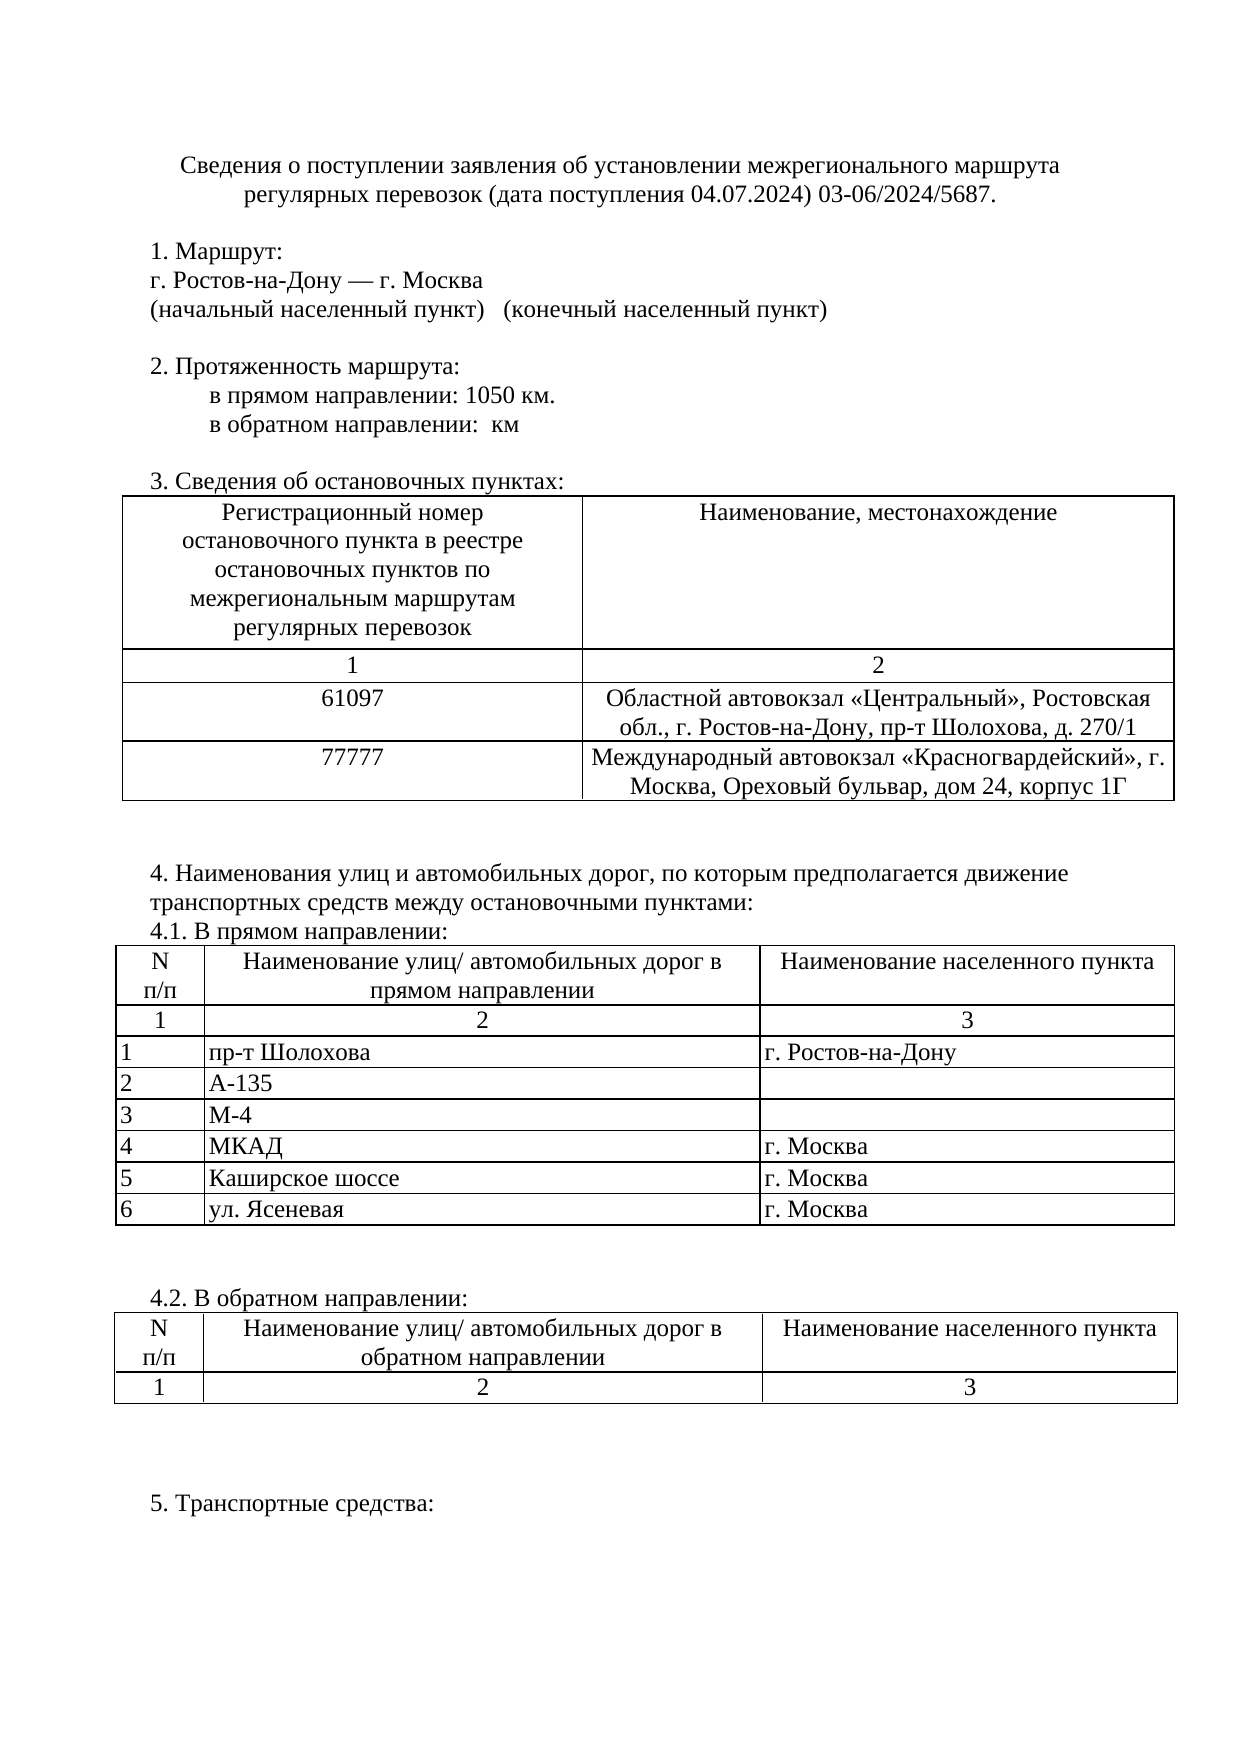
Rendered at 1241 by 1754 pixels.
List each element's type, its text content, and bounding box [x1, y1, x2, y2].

text 5. Транспортные средства: [150, 1488, 1090, 1517]
table_cell 1 [123, 650, 582, 681]
table_cell 3 [763, 1371, 1177, 1402]
table_cell [761, 1100, 1174, 1130]
text (начальный населенный пункт) (конечный населенный пункт) [150, 294, 1090, 322]
table_cell М-4 [205, 1100, 759, 1130]
table_header Регистрационный номер остановочного пункта в реестре остановочных пунктов по межрегиональным маршрутам регулярных перевозок [123, 497, 582, 648]
table_cell г. Ростов-на-Дону [761, 1037, 1174, 1067]
table_header N п/п [117, 946, 204, 1004]
table_header Наименование, местонахождение [583, 497, 1173, 648]
table_header N п/п [115, 1313, 203, 1371]
table_cell 61097 [123, 683, 582, 740]
table_header Наименование населенного пункта [763, 1313, 1177, 1371]
table_cell 6 [117, 1194, 204, 1224]
table_cell 5 [117, 1163, 204, 1193]
table_cell 1 [115, 1372, 203, 1402]
text 3. Сведения об остановочных пунктах: [150, 466, 1090, 495]
text г. Ростов-на-Дону — г. Москва [150, 265, 1090, 294]
table_cell [761, 1068, 1174, 1098]
table_cell г. Москва [761, 1194, 1174, 1224]
text 1. Маршрут: [150, 236, 1090, 265]
text 2. Протяженность маршрута: [150, 351, 1090, 380]
table_cell 2 [205, 1006, 759, 1035]
text Сведения о поступлении заявления об установлении межрегионального маршрута регулярных перевозок (дата поступления 04.07.2024) 03-06/2024/5687. [150, 150, 1090, 207]
text в прямом направлении: 1050 км. [150, 380, 1090, 409]
table_cell 1 [117, 1006, 204, 1035]
text 4. Наименования улиц и автомобильных дорог, по которым предполагается движение транспортных средств между остановочными пунктами: [150, 858, 1090, 916]
table_cell пр-т Шолохова [205, 1037, 759, 1067]
table_cell 2 [583, 650, 1173, 681]
table_cell 4 [117, 1131, 204, 1161]
table_cell 3 [761, 1006, 1174, 1035]
text в обратном направлении: км [150, 409, 1090, 437]
text 4.1. В прямом направлении: [150, 916, 1090, 945]
table_cell МКАД [205, 1131, 759, 1161]
table_cell А-135 [205, 1068, 759, 1098]
table_cell ул. Ясеневая [205, 1194, 759, 1224]
table_cell 1 [117, 1037, 204, 1067]
table_cell г. Москва [761, 1131, 1174, 1161]
table_cell 3 [117, 1100, 204, 1130]
table_cell Международный автовокзал «Красногвардейский», г. Москва, Ореховый бульвар, дом 24, корпус 1Г [583, 742, 1173, 799]
table_cell Каширское шоссе [205, 1163, 759, 1193]
table_cell 77777 [123, 742, 582, 799]
table_cell г. Москва [761, 1163, 1174, 1193]
text 4.2. В обратном направлении: [150, 1283, 1090, 1312]
table_cell 2 [204, 1373, 762, 1402]
table_header Наименование улиц/ автомобильных дорог в прямом направлении [205, 946, 759, 1004]
table_cell Областной автовокзал «Центральный», Ростовская обл., г. Ростов-на-Дону, пр-т Шолохова, д. 270/1 [583, 683, 1173, 740]
table_header Наименование населенного пункта [761, 946, 1174, 1004]
table_cell 2 [117, 1068, 204, 1098]
table_header Наименование улиц/ автомобильных дорог в обратном направлении [204, 1313, 762, 1371]
